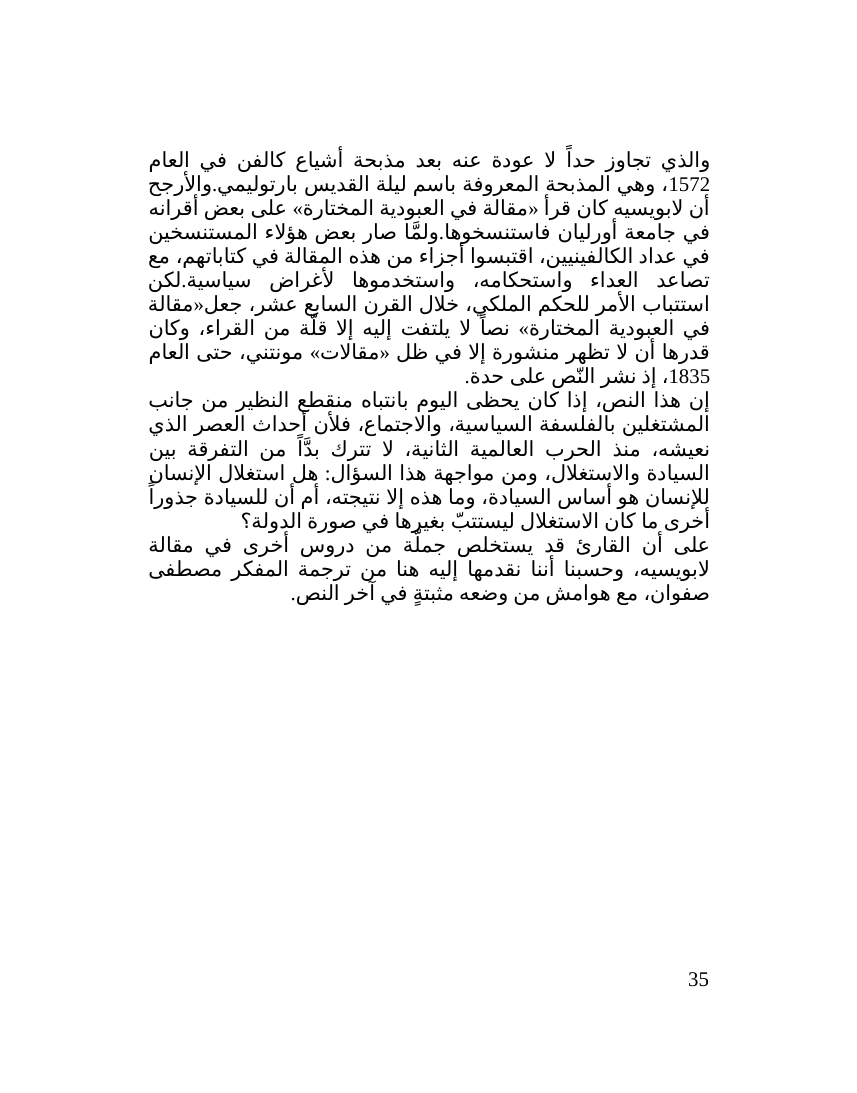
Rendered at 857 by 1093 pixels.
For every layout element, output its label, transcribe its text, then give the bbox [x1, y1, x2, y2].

text على أن القارئ قد يستخلص جملّة من دروس أخرى في مقالة لابويسيه، وحسبنا أننا نقدمها إليه هنا من ترجمة المفكر مصطفى صفوان، مع هوامش من وضعه مثبتةٍ في آخر النص. [148, 533, 710, 605]
text إن هذا النص، إذا كان يحظى اليوم بانتباه منقطع النظير من جانب المشتغلين بالفلسفة السياسية، والاجتماع، فلأن أحداث العصر الذي نعيشه، منذ الحرب العالمية الثانية، لا تترك بدَّاً من التفرقة بين السيادة والاستغلال، ومن مواجهة هذا السؤال: هل استغلال الإنسان للإنسان هو أساس السيادة، وما هذه إلا نتيجته، أم أن للسيادة جذوراً أخرى ما كان الاستغلال ليستتبّ بغيرها في صورة الدولة؟ [148, 388, 710, 533]
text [148, 148, 710, 388]
